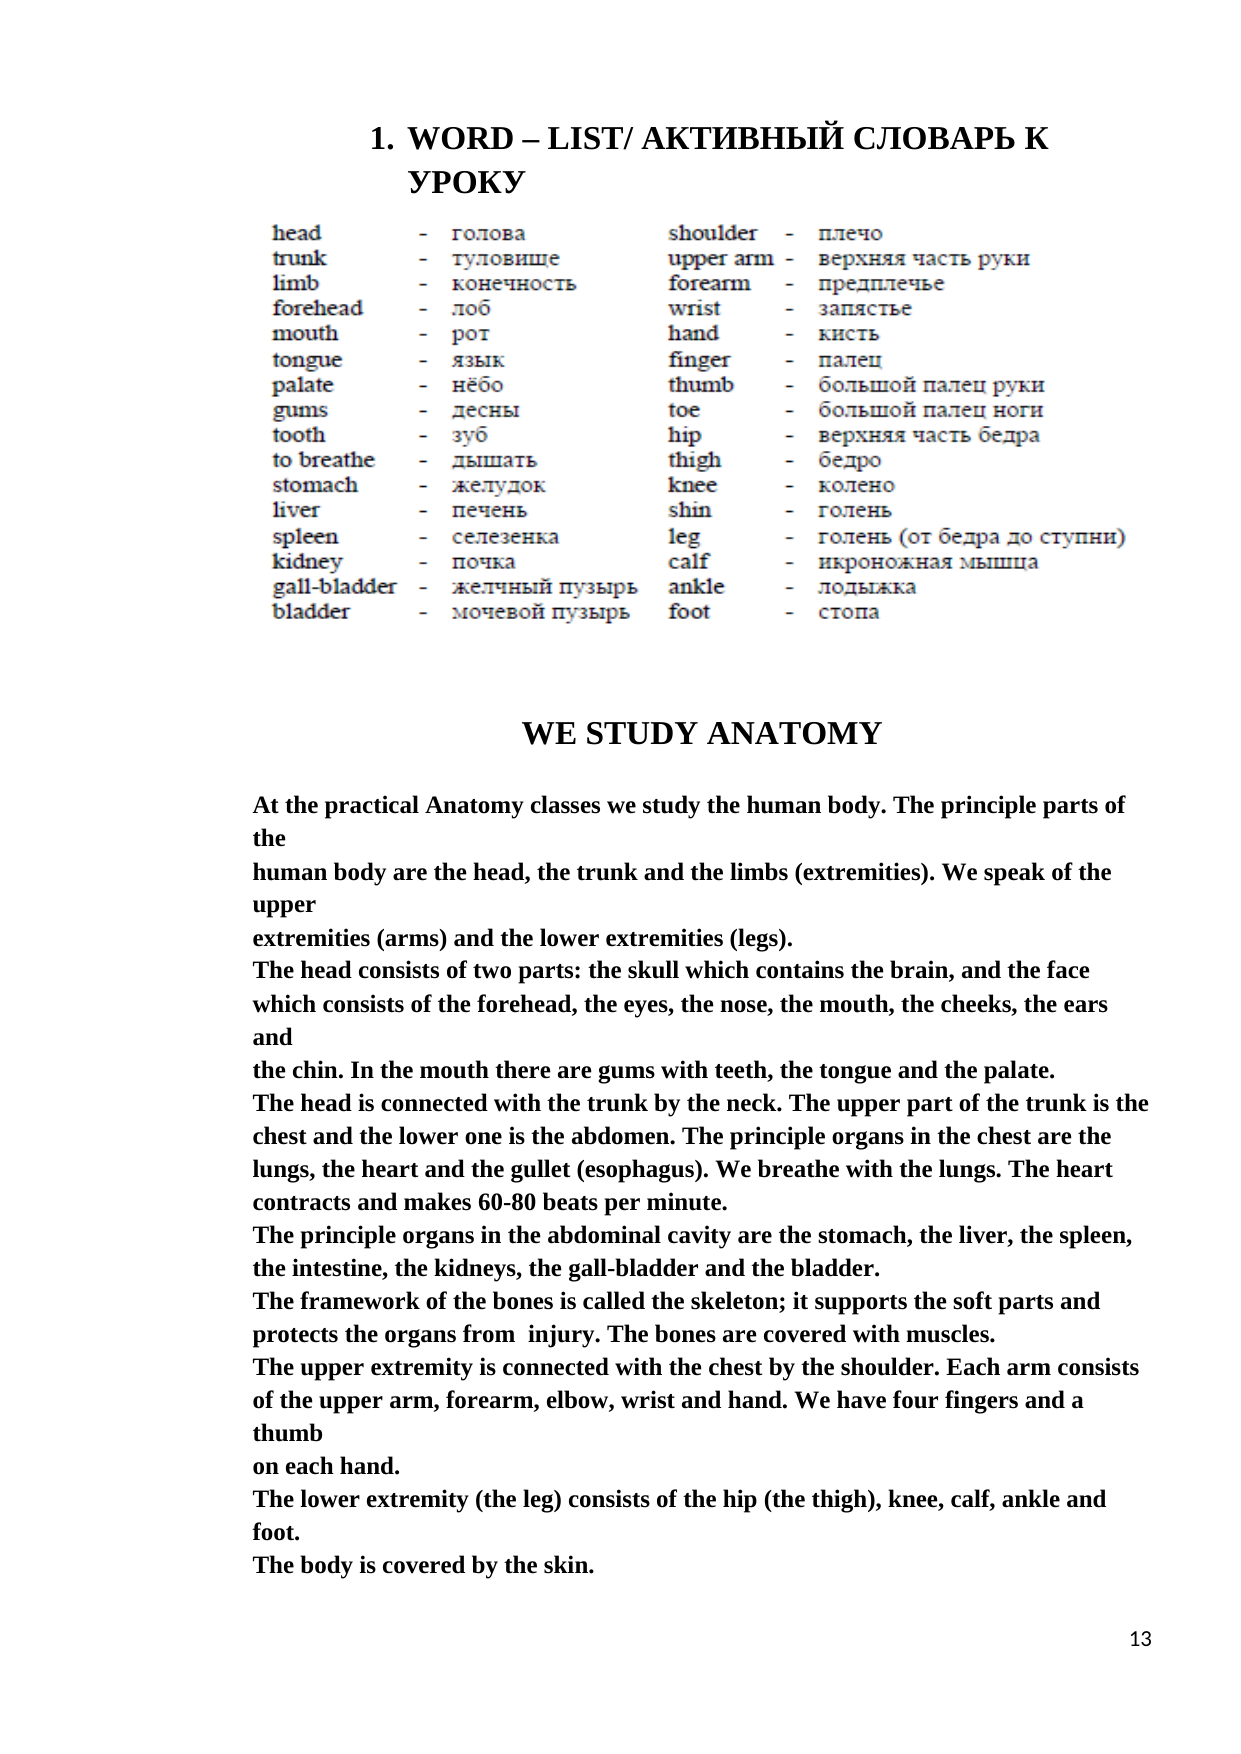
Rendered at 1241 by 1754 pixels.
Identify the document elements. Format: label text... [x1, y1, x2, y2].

list protects the organs from injury. The bones are covered with muscles. [252, 1319, 1152, 1348]
list the intestine, the kidneys, the gall-bladder and the bladder. [252, 1253, 1152, 1282]
list on each hand. [252, 1451, 1152, 1480]
list The head is connected with the trunk by the neck. The upper part of the trunk is the [252, 1088, 1152, 1116]
list The lower extremity (the leg) consists of the hip (the thigh), knee, calf, ankle and [252, 1484, 1152, 1513]
picture [252, 206, 1150, 644]
list chest and the lower one is the abdomen. The principle organs in the chest are the [252, 1121, 1152, 1149]
list The head consists of two parts: the skull which contains the brain, and the face [252, 956, 1152, 984]
list lungs, the heart and the gullet (esophagus). We breathe with the lungs. The heart [252, 1154, 1152, 1182]
list foot. [252, 1517, 1152, 1546]
list WORD – LIST/ АКТИВНЫЙ СЛОВАРЬ К УРОКУ [369, 118, 1152, 201]
list human body are the head, the trunk and the limbs (extremities). We speak of the upper [252, 857, 1152, 918]
list The body is covered by the skin. [252, 1550, 1152, 1579]
list The framework of the bones is called the skeleton; it supports the soft parts and [252, 1286, 1152, 1314]
list contracts and makes 60-80 beats per minute. [252, 1187, 1152, 1216]
list At the practical Anatomy classes we study the human body. The principle parts of the [252, 791, 1152, 852]
list the chin. In the mouth there are gums with teeth, the tongue and the palate. [252, 1055, 1152, 1083]
list WE STUDY ANATOMY [252, 713, 1152, 752]
list The upper extremity is connected with the chest by the shoulder. Each arm consists [252, 1352, 1152, 1381]
list of the upper arm, forearm, elbow, wrist and hand. We have four fingers and a thumb [252, 1385, 1152, 1447]
list which consists of the forehead, the eyes, the nose, the mouth, the cheeks, the ears and [252, 989, 1152, 1050]
list The principle organs in the abdominal cavity are the stomach, the liver, the spleen, [252, 1220, 1152, 1248]
list extremities (arms) and the lower extremities (legs). [252, 923, 1152, 951]
